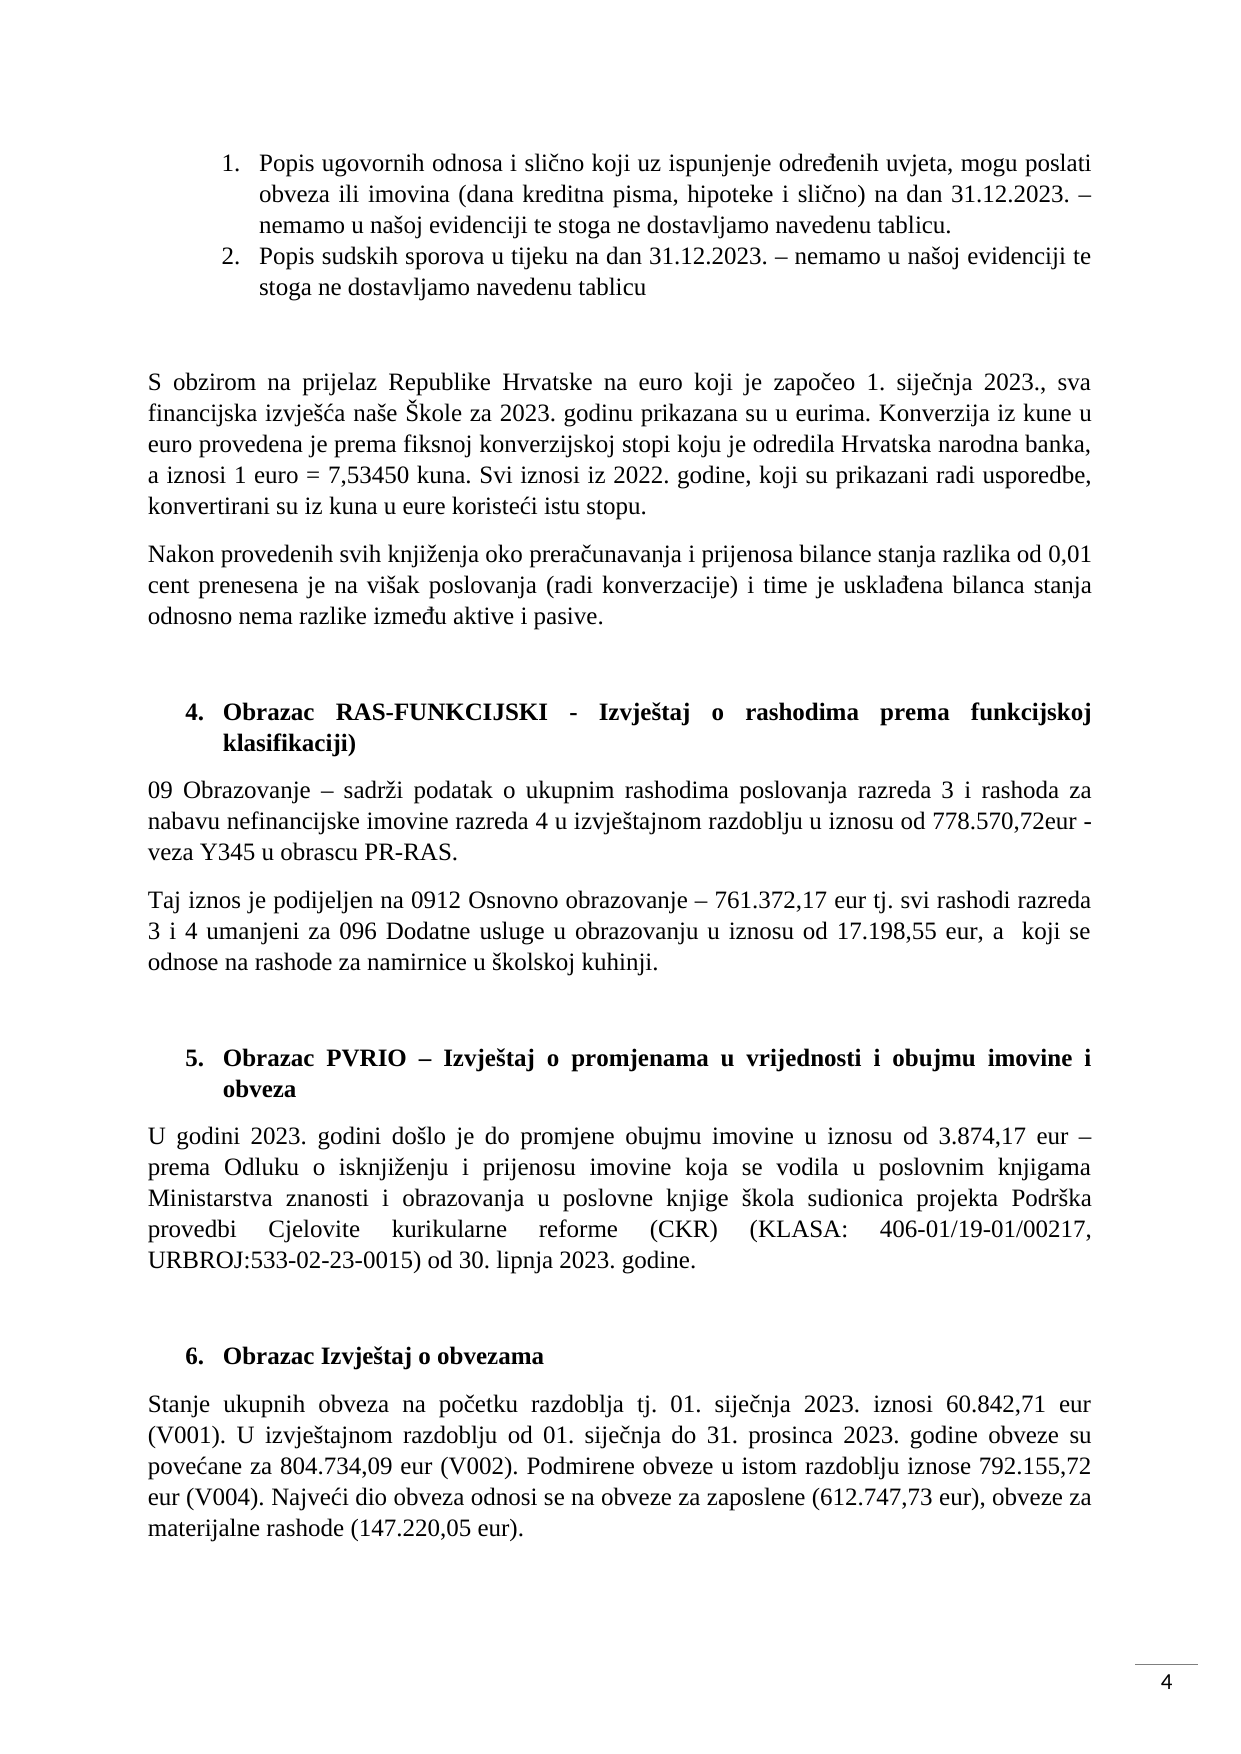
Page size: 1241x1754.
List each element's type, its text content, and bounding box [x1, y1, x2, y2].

text S obzirom na prijelaz Republike Hrvatske na euro koji je započeo 1. siječnja 2023., sva financijska izvješća naše Škole za 2023. godinu prikazana su u eurima. Konverzija iz kune u euro provedena je prema fiksnoj konverzijskoj stopi koju je odredila Hrvatska narodna banka, a iznosi 1 euro = 7,53450 kuna. Svi iznosi iz 2022. godine, koji su prikazani radi usporedbe, konvertirani su iz kuna u eure koristeći istu stopu. [148, 367, 1093, 520]
list Obrazac RAS-FUNKCIJSKI - Izvještaj o rashodima prema funkcijskoj klasifikaciji) [185, 697, 1093, 756]
list Obrazac PVRIO – Izvještaj o promjenama u vrijednosti i obujmu imovine i obveza [185, 1043, 1093, 1102]
text Stanje ukupnih obveza na početku razdoblja tj. 01. siječnja 2023. iznosi 60.842,71 eur (V001). U izvještajnom razdoblju od 01. siječnja do 31. prosinca 2023. godine obveze su povećane za 804.734,09 eur (V002). Podmirene obveze u istom razdoblju iznose 792.155,72 eur (V004). Najveći dio obveza odnosi se na obveze za zaposlene (612.747,73 eur), obveze za materijalne rashode (147.220,05 eur). [148, 1389, 1093, 1542]
text U godini 2023. godini došlo je do promjene obujmu imovine u iznosu od 3.874,17 eur – prema Odluku o isknjiženju i prijenosu imovine koja se vodila u poslovnim knjigama Ministarstva znanosti i obrazovanja u poslovne knjige škola sudionica projekta Podrška provedbi Cjelovite kurikularne reforme (CKR) (KLASA: 406-01/19-01/00217, URBROJ:533-02-23-0015) od 30. lipnja 2023. godine. [148, 1121, 1093, 1274]
text Nakon provedenih svih knjiženja oko preračunavanja i prijenosa bilance stanja razlika od 0,01 cent prenesena je na višak poslovanja (radi konverzacije) i time je usklađena bilanca stanja odnosno nema razlike između aktive i pasive. [148, 539, 1093, 630]
list Obrazac Izvještaj o obvezama [185, 1341, 1093, 1370]
text Taj iznos je podijeljen na 0912 Osnovno obrazovanje – 761.372,17 eur tj. svi rashodi razreda 3 i 4 umanjeni za 096 Dodatne usluge u obrazovanju u iznosu od 17.198,55 eur, a koji se odnose na rashode za namirnice u školskoj kuhinji. [148, 885, 1093, 976]
list Popis sudskih sporova u tijeku na dan 31.12.2023. – nemamo u našoj evidenciji te stoga ne dostavljamo navedenu tablicu [221, 241, 1093, 301]
list Popis ugovornih odnosa i slično koji uz ispunjenje određenih uvjeta, mogu poslati obveza ili imovina (dana kreditna pisma, hipoteke i slično) na dan 31.12.2023. – nemamo u našoj evidenciji te stoga ne dostavljamo navedenu tablicu. [221, 148, 1093, 238]
text 09 Obrazovanje – sadrži podatak o ukupnim rashodima poslovanja razreda 3 i rashoda za nabavu nefinancijske imovine razreda 4 u izvještajnom razdoblju u iznosu od 778.570,72eur - veza Y345 u obrascu PR-RAS. [148, 775, 1093, 866]
